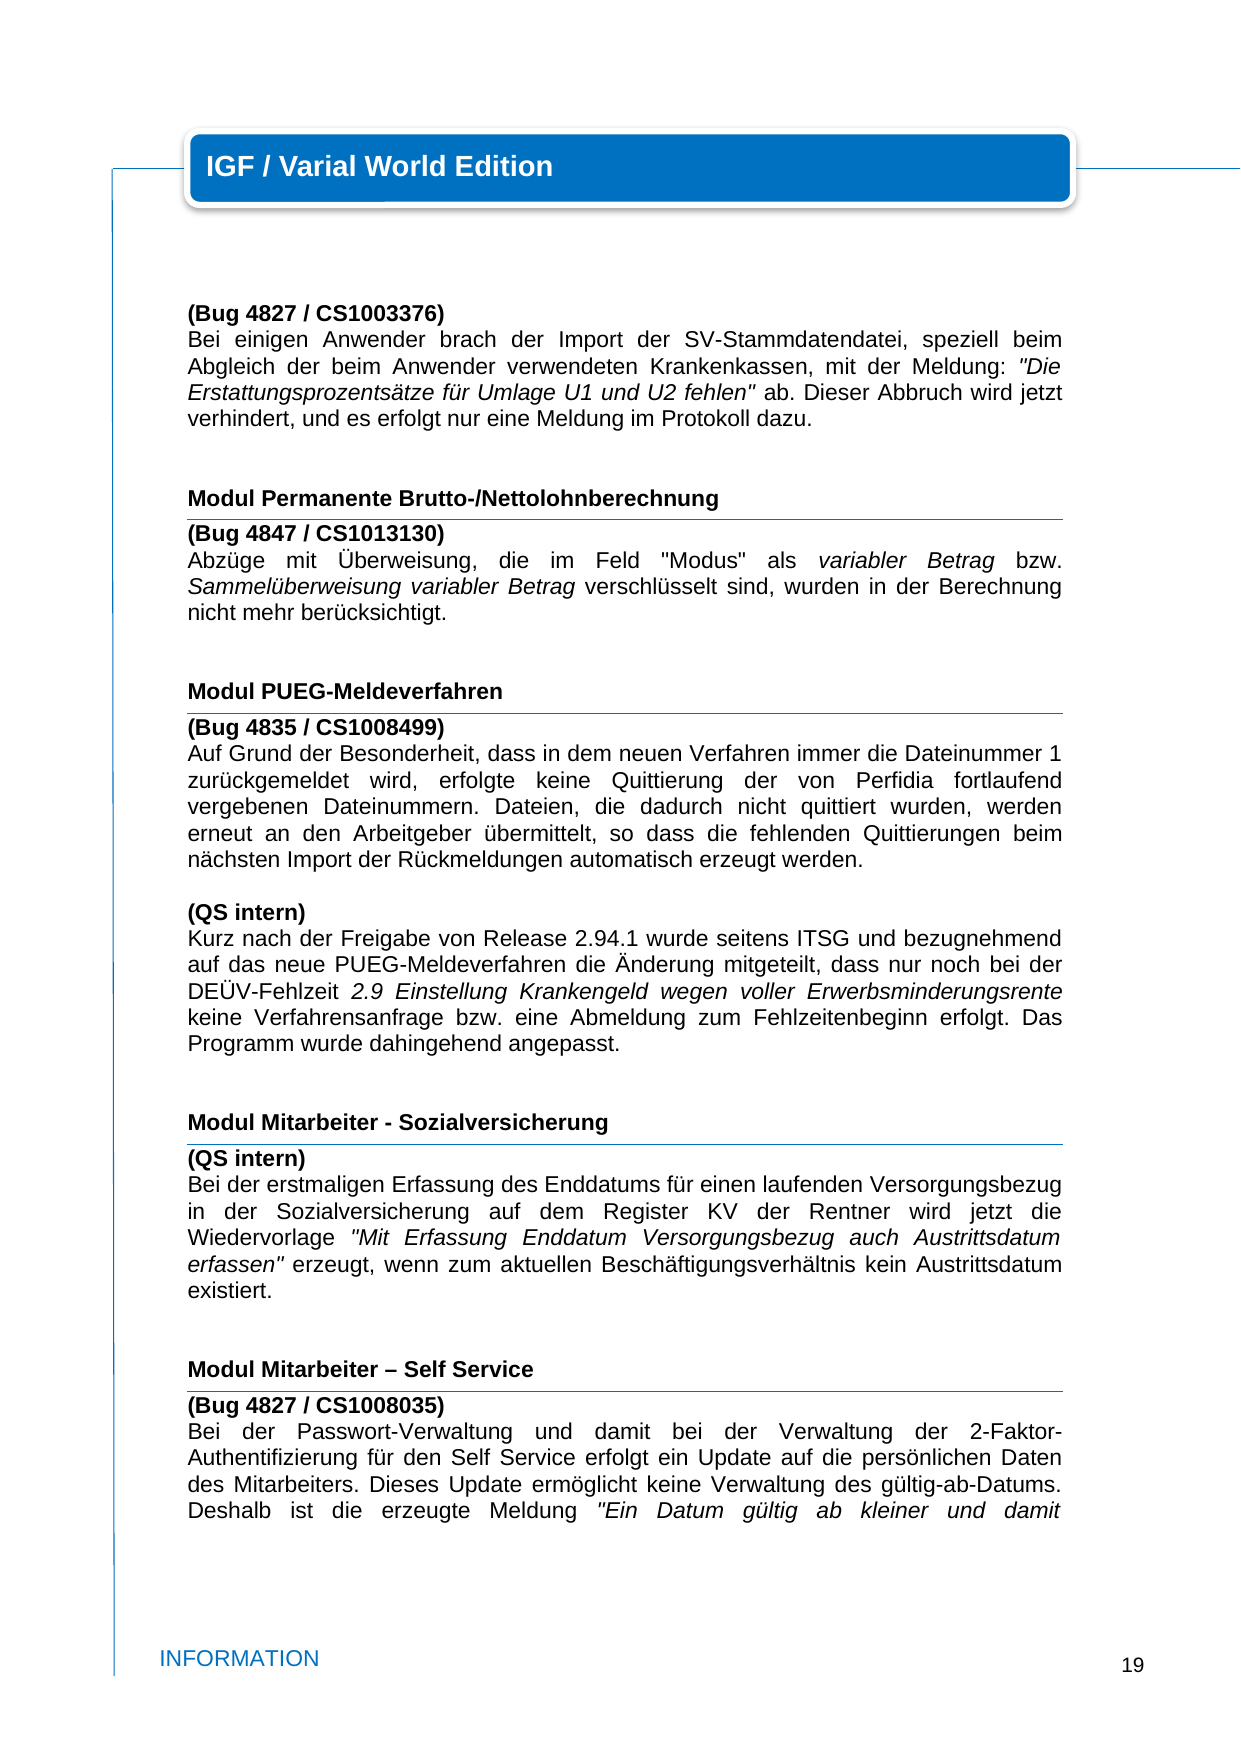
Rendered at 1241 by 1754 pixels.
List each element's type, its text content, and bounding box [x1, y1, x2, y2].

text Modul Permanente Brutto-/Nettolohnberechnung [187, 484, 1063, 519]
text Modul Mitarbeiter – Self Service [187, 1356, 1063, 1391]
text Modul Mitarbeiter - Sozialversicherung [187, 1109, 1063, 1144]
text (Bug 4835 / CS1008499) [187, 714, 1063, 740]
text (QS intern) [187, 898, 1063, 925]
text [187, 1418, 1063, 1523]
text Bei einigen Anwender brach der Import der SV-Stammdatendatei, speziell beim Abgleich der beim Anwender verwendeten Krankenkassen, mit der Meldung: "Die Erstattungsprozentsätze für Umlage U1 und U2 fehlen" ab. Dieser Abbruch wird jetzt verhindert, und es erfolgt nur eine Meldung im Protokoll dazu. [187, 326, 1063, 432]
text Abzüge mit Überweisung, die im Feld "Modus" als variabler Betrag bzw. Sammelüberweisung variabler Betrag verschlüsselt sind, wurden in der Berechnung nicht mehr berücksichtigt. [187, 547, 1063, 626]
text (Bug 4827 / CS1003376) [187, 300, 1063, 326]
text Kurz nach der Freigabe von Release 2.94.1 wurde seitens ITSG und bezugnehmend auf das neue PUEG-Meldeverfahren die Änderung mitgeteilt, dass nur noch bei der DEÜV-Fehlzeit 2.9 Einstellung Krankengeld wegen voller Erwerbsminderungsrente keine Verfahrensanfrage bzw. eine Abmeldung zum Fehlzeitenbeginn erfolgt. Das Programm wurde dahingehend angepasst. [187, 925, 1063, 1057]
text (QS intern) [187, 1145, 1063, 1171]
text Bei der erstmaligen Erfassung des Enddatums für einen laufenden Versorgungsbezug in der Sozialversicherung auf dem Register KV der Rentner wird jetzt die Wiedervorlage "Mit Erfassung Enddatum Versorgungsbezug auch Austrittsdatum erfassen" erzeugt, wenn zum aktuellen Beschäftigungsverhältnis kein Austrittsdatum existiert. [187, 1171, 1063, 1303]
text (Bug 4827 / CS1008035) [187, 1392, 1063, 1418]
text Auf Grund der Besonderheit, dass in dem neuen Verfahren immer die Dateinummer 1 zurückgemeldet wird, erfolgte keine Quittierung der von Perfidia fortlaufend vergebenen Dateinummern. Dateien, die dadurch nicht quittiert wurden, werden erneut an den Arbeitgeber übermittelt, so dass die fehlenden Quittierungen beim nächsten Import der Rückmeldungen automatisch erzeugt werden. [187, 740, 1063, 872]
text Modul PUEG-Meldeverfahren [187, 678, 1063, 713]
text (Bug 4847 / CS1013130) [187, 520, 1063, 547]
